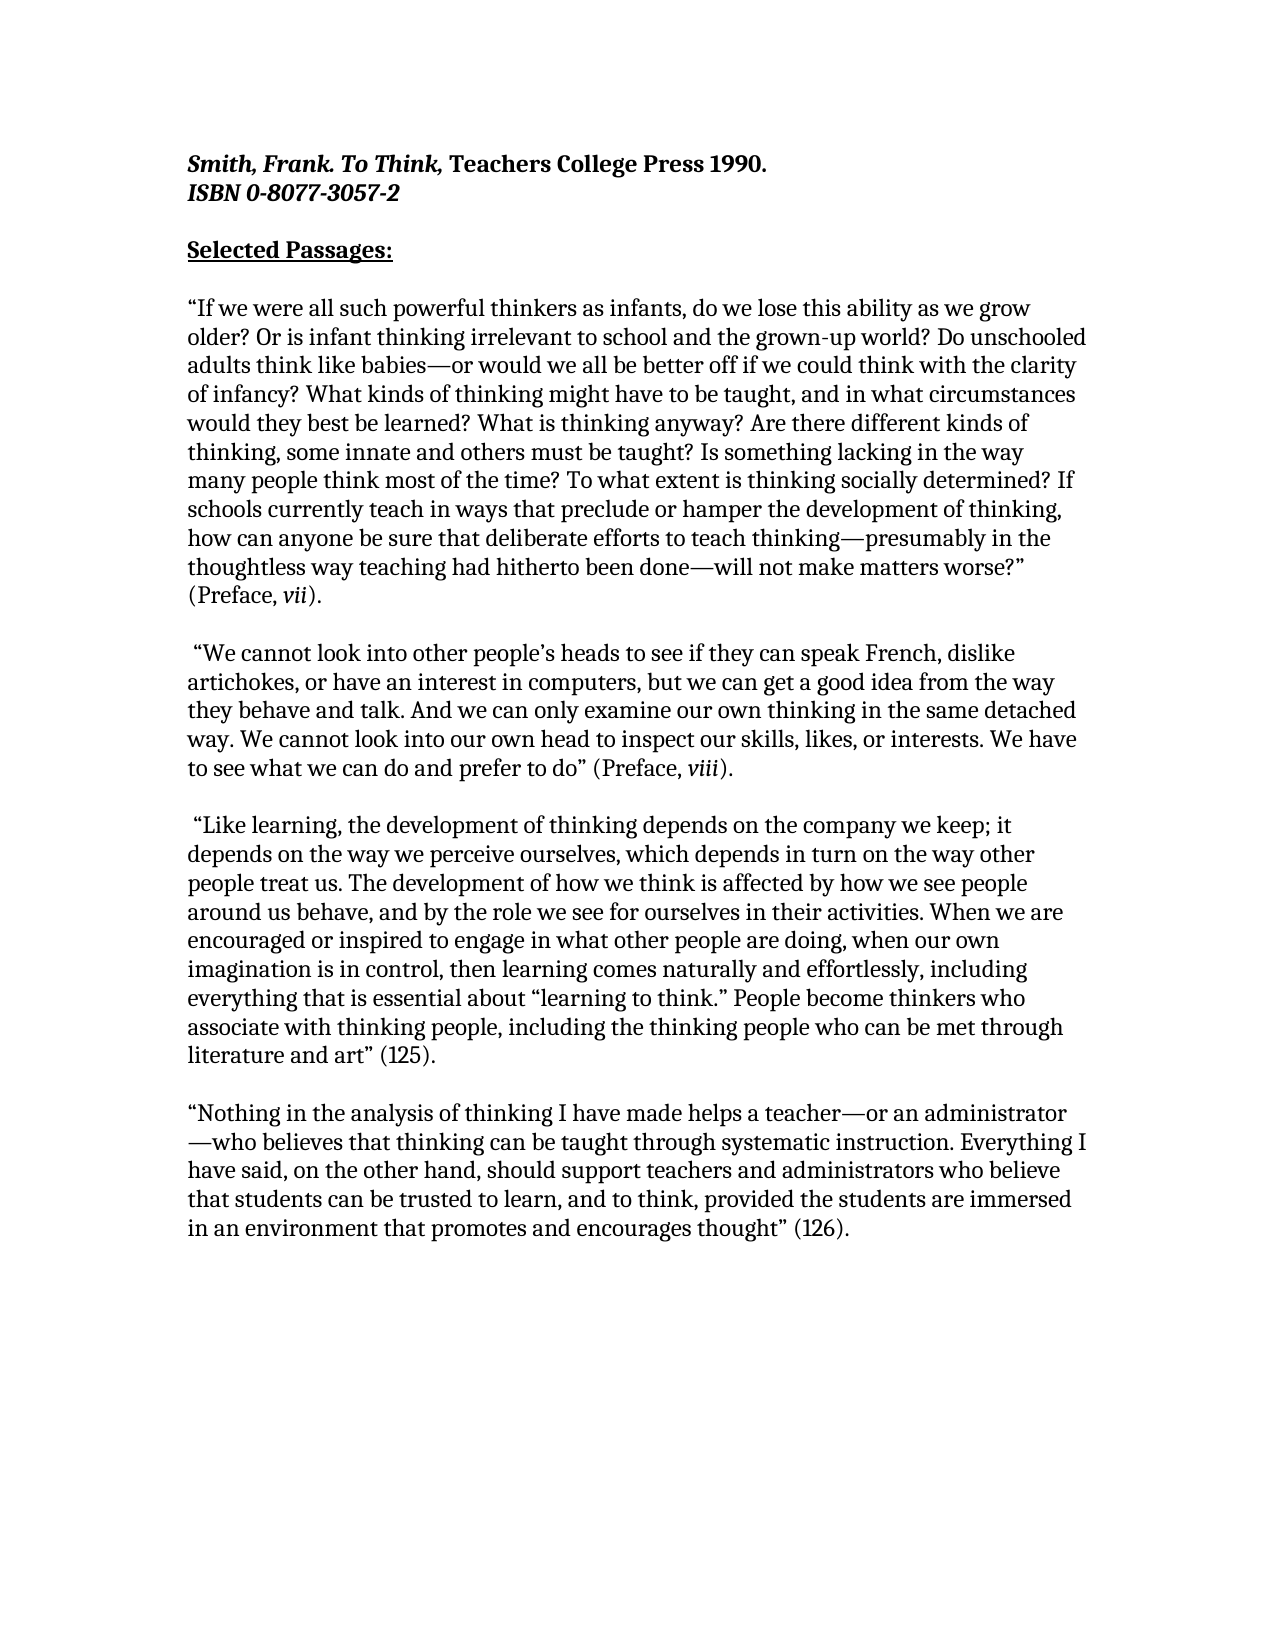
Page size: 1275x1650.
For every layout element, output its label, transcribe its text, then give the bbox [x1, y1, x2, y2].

text “If we were all such powerful thinkers as infants, do we lose this ability as we grow older? Or is infant thinking irrelevant to school and the grown-up world? Do unschooled adults think like babies—or would we all be better off if we could think with the clarity of infancy? What kinds of thinking might have to be taught, and in what circumstances would they best be learned? What is thinking anyway? Are there different kinds of thinking, some innate and others must be taught? Is something lacking in the way many people think most of the time? To what extent is thinking socially determined? If schools currently teach in ways that preclude or hamper the development of thinking, how can anyone be sure that deliberate efforts to teach thinking—presumably in the thoughtless way teaching had hitherto been done—will not make matters worse?” (Preface, vii). [187, 294, 1087, 610]
text “Nothing in the analysis of thinking I have made helps a teacher—or an administrator—who believes that thinking can be taught through systematic instruction. Everything I have said, on the other hand, should support teachers and administrators who believe that students can be trusted to learn, and to think, provided the students are immersed in an environment that promotes and encourages thought” (126). [187, 1099, 1087, 1242]
text Smith, Frank. To Think, Teachers College Press 1990. [187, 150, 1087, 179]
text “We cannot look into other people’s heads to see if they can speak French, dislike artichokes, or have an interest in computers, but we can get a good idea from the way they behave and talk. And we can only examine our own thinking in the same detached way. We cannot look into our own head to inspect our skills, likes, or interests. We have to see what we can do and prefer to do” (Preface, viii). [187, 639, 1087, 782]
text ISBN 0-8077-3057-2 [187, 179, 1087, 207]
text “Like learning, the development of thinking depends on the company we keep; it depends on the way we perceive ourselves, which depends in turn on the way other people treat us. The development of how we think is affected by how we see people around us behave, and by the role we see for ourselves in their activities. When we are encouraged or inspired to engage in what other people are doing, when our own imagination is in control, then learning comes naturally and effortlessly, including everything that is essential about “learning to think.” People become thinkers who associate with thinking people, including the thinking people who can be met through literature and art” (125). [187, 811, 1087, 1070]
text Selected Passages: [187, 236, 1087, 294]
